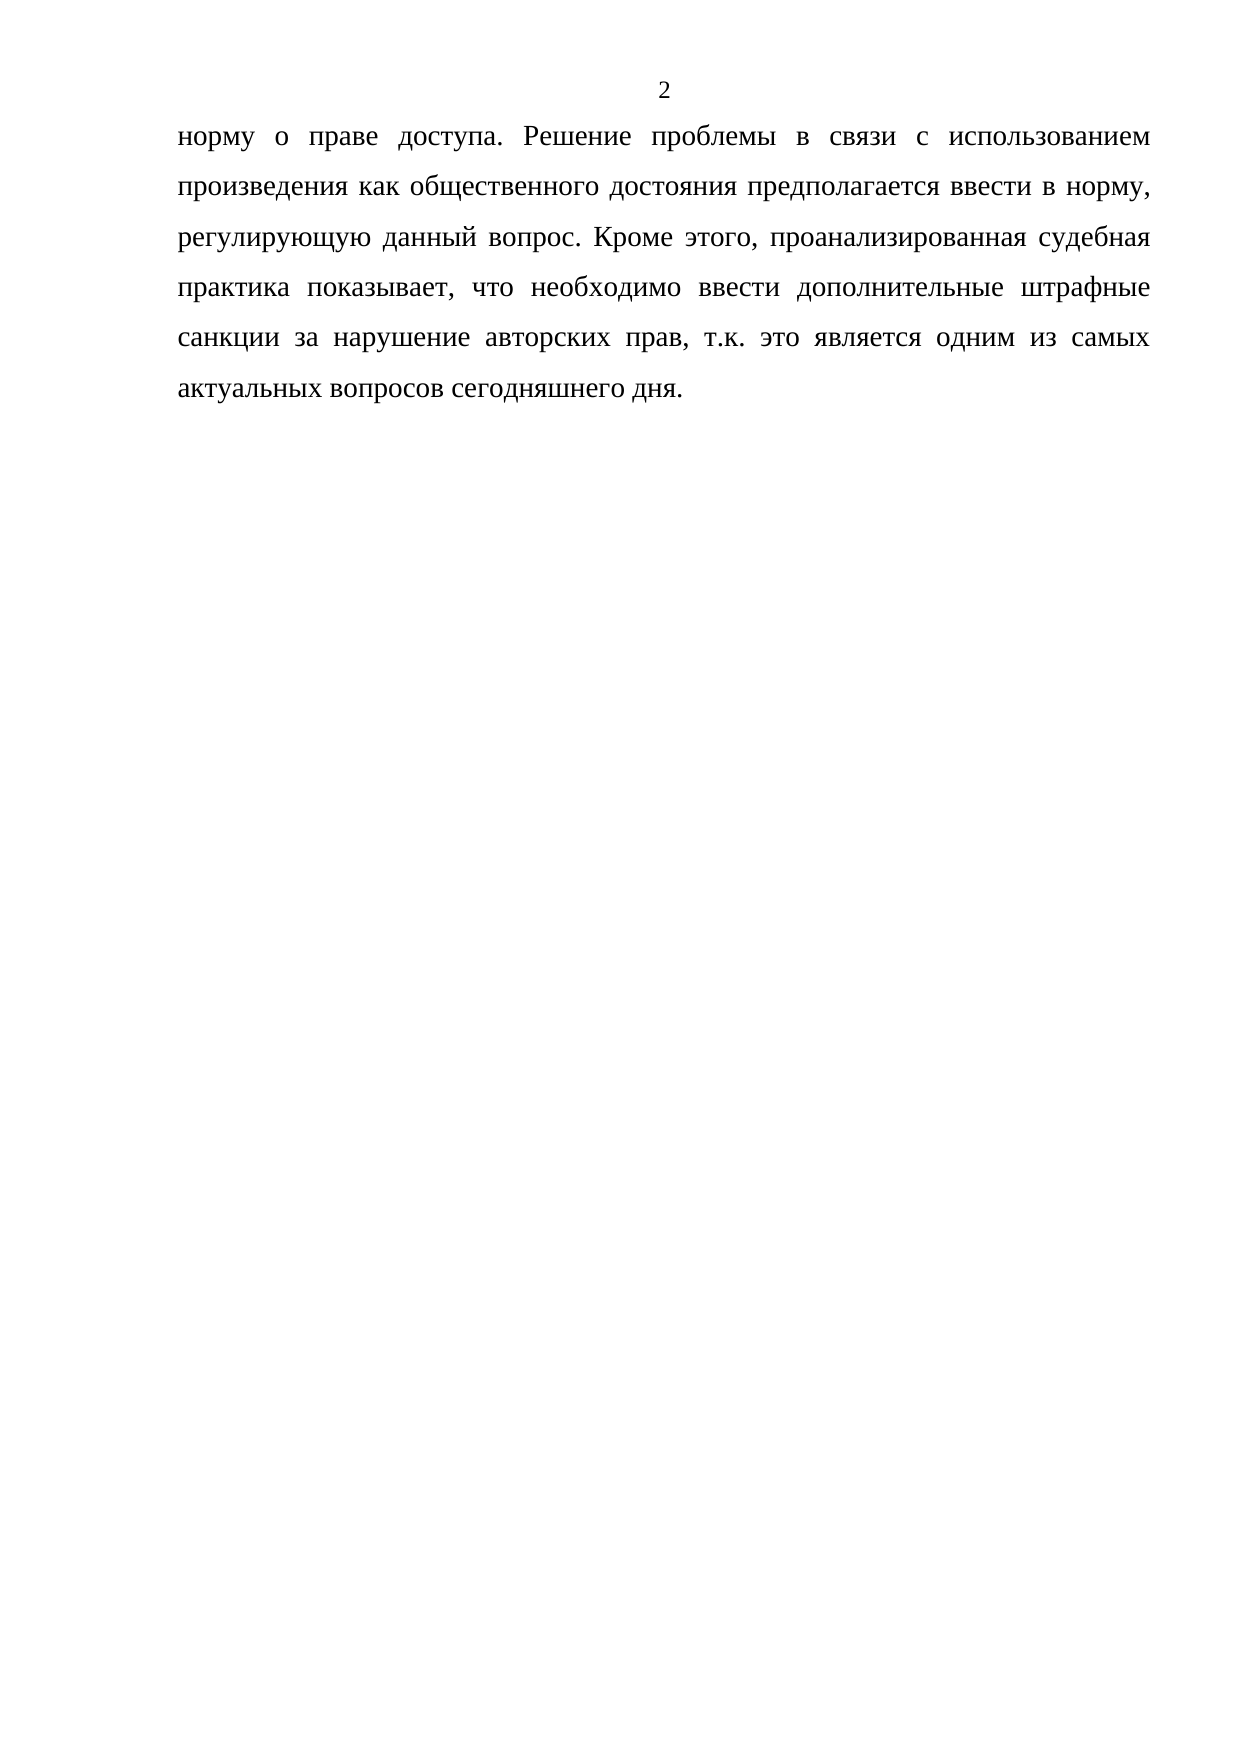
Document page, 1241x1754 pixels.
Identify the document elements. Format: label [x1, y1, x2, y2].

text [177, 118, 1152, 403]
